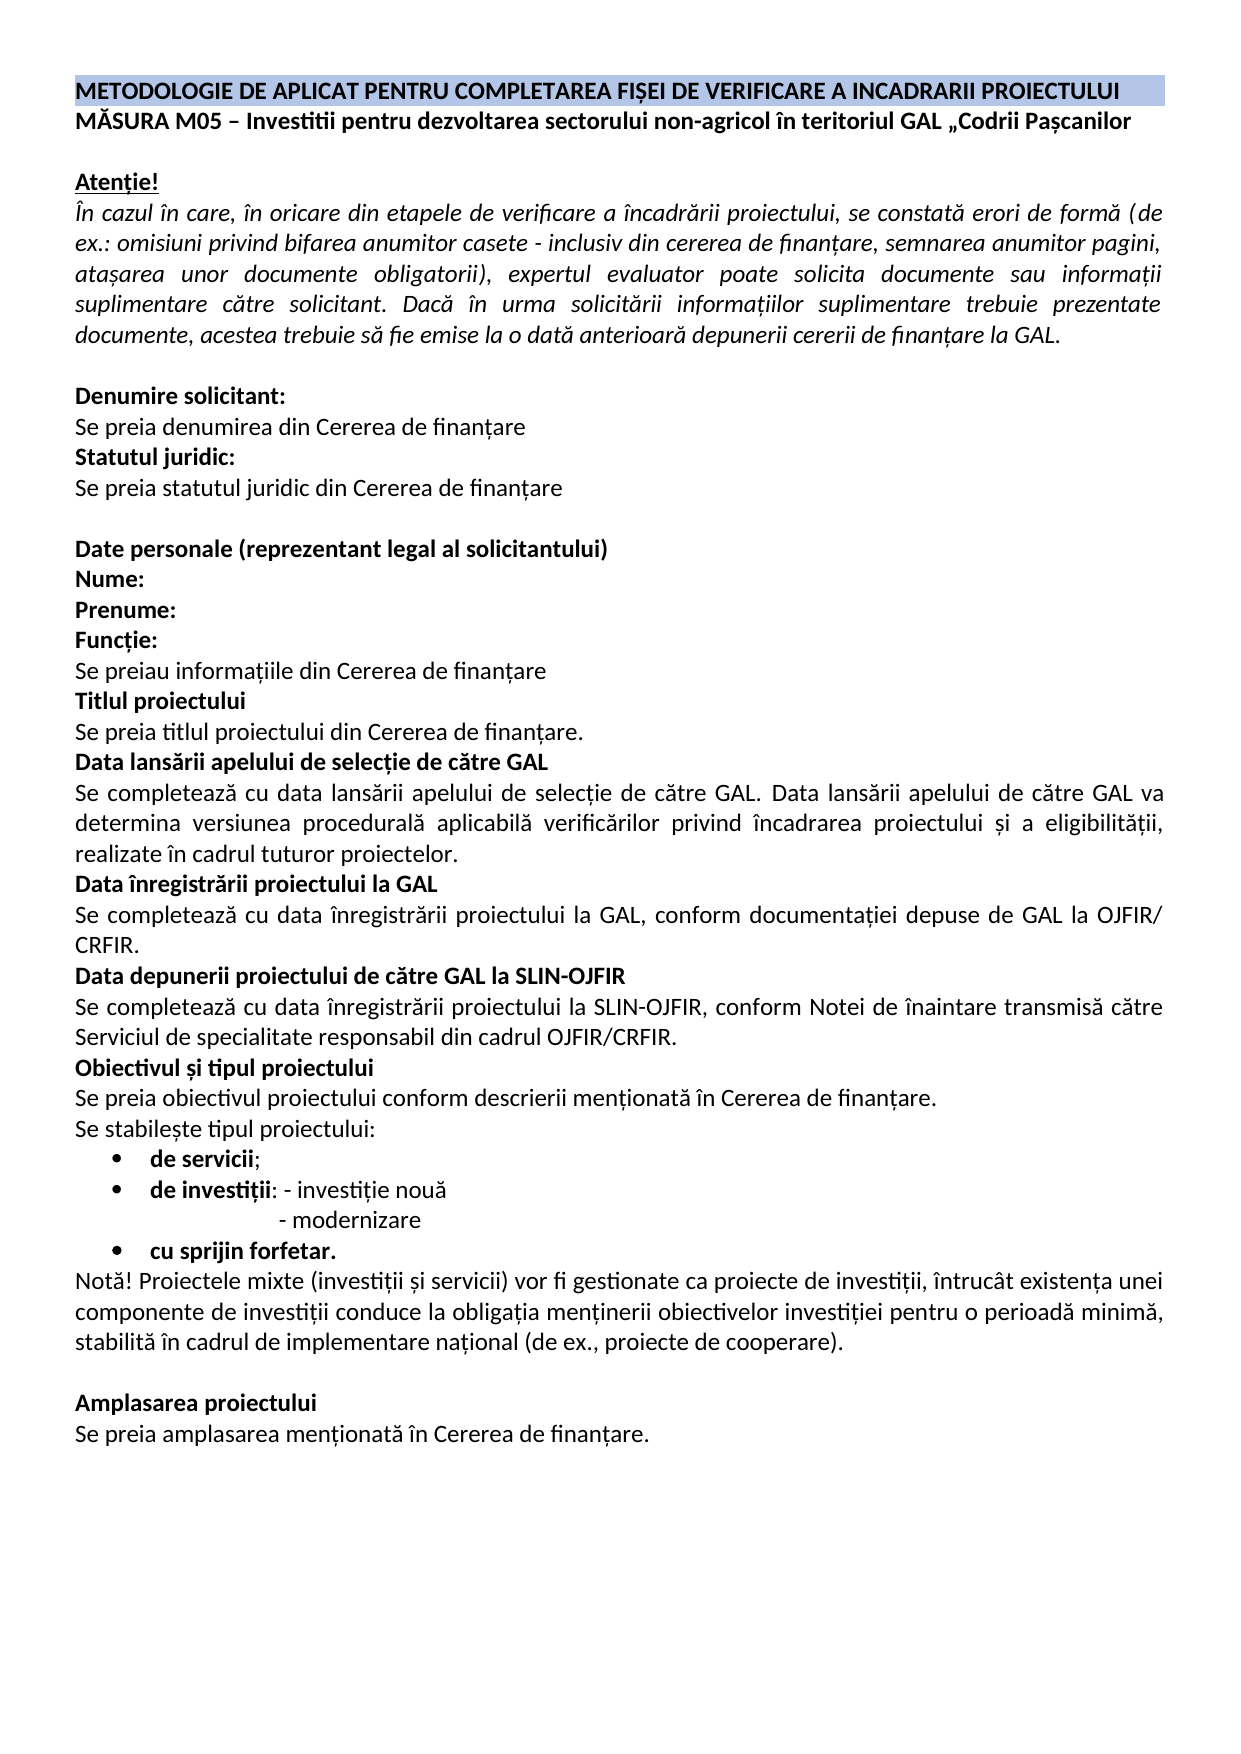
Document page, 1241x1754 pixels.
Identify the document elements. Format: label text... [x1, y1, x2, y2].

text Data înregistrării proiectului la GAL [75, 868, 1165, 899]
text MĂSURA M05 – Investitii pentru dezvoltarea sectorului non-agricol în teritoriul GAL „Codrii Pașcanilor [75, 106, 1165, 136]
text Se preia statutul juridic din Cererea de finanțare [75, 472, 1165, 502]
list de servicii; [112, 1143, 1165, 1174]
text Se completează cu data înregistrării proiectului la SLIN-OJFIR, conform Notei de înaintare transmisă către Serviciul de specialitate responsabil din cadrul OJFIR/CRFIR. [75, 991, 1165, 1052]
text Se preiau informațiile din Cererea de finanțare [75, 655, 1165, 685]
text Funcție: [75, 624, 1165, 655]
text Obiectivul și tipul proiectului [75, 1052, 1165, 1082]
text Se preia titlul proiectului din Cererea de finanțare. [75, 716, 1165, 746]
text Se preia denumirea din Cererea de finanțare [75, 411, 1165, 441]
text Atenție! [75, 167, 1165, 197]
text Data lansării apelului de selecție de către GAL [75, 746, 1165, 777]
text Notă! Proiectele mixte (investiții și servicii) vor fi gestionate ca proiecte de investiții, întrucât existența unei componente de investiții conduce la obligația menținerii obiectivelor investiției pentru o perioadă minimă, stabilită în cadrul de implementare național (de ex., proiecte de cooperare). [75, 1265, 1165, 1357]
text Prenume: [75, 594, 1165, 624]
text Amplasarea proiectului [75, 1387, 1165, 1418]
text Se completează cu data înregistrării proiectului la GAL, conform documentației depuse de GAL la OJFIR/ CRFIR. [75, 899, 1165, 960]
text Se completează cu data lansării apelului de selecție de către GAL. Data lansării apelului de către GAL va determina versiunea procedurală aplicabilă verificărilor privind încadrarea proiectului și a eligibilității, realizate în cadrul tuturor proiectelor. [75, 777, 1165, 868]
text Date personale (reprezentant legal al solicitantului) [75, 533, 1165, 563]
text METODOLOGIE DE APLICAT PENTRU COMPLETAREA FIȘEI DE VERIFICARE A INCADRARII PROIECTULUI [75, 75, 1165, 106]
text Se stabilește tipul proiectului: [75, 1113, 1165, 1143]
list de investiții: - investiție nouă [112, 1174, 1165, 1204]
text Se preia obiectivul proiectului conform descrierii menționată în Cererea de finanțare. [75, 1082, 1165, 1113]
text Statutul juridic: [75, 441, 1165, 472]
text Titlul proiectului [75, 685, 1165, 716]
text În cazul în care, în oricare din etapele de verificare a încadrării proiectului, se constată erori de formă (de ex.: omisiuni privind bifarea anumitor casete - inclusiv din cererea de finanțare, semnarea anumitor pagini, atașarea unor documente obligatorii), expertul evaluator poate solicita documente sau informații suplimentare către solicitant. Dacă în urma solicitării informațiilor suplimentare trebuie prezentate documente, acestea trebuie să fie emise la o dată anterioară depunerii cererii de finanțare la GAL. [75, 197, 1165, 350]
text - modernizare [75, 1204, 1165, 1235]
text Denumire solicitant: [75, 380, 1165, 411]
text Se preia amplasarea menționată în Cererea de finanțare. [75, 1418, 1165, 1448]
text Nume: [75, 563, 1165, 594]
text Data depunerii proiectului de către GAL la SLIN-OJFIR [75, 960, 1165, 991]
list cu sprijin forfetar. [112, 1235, 1165, 1265]
